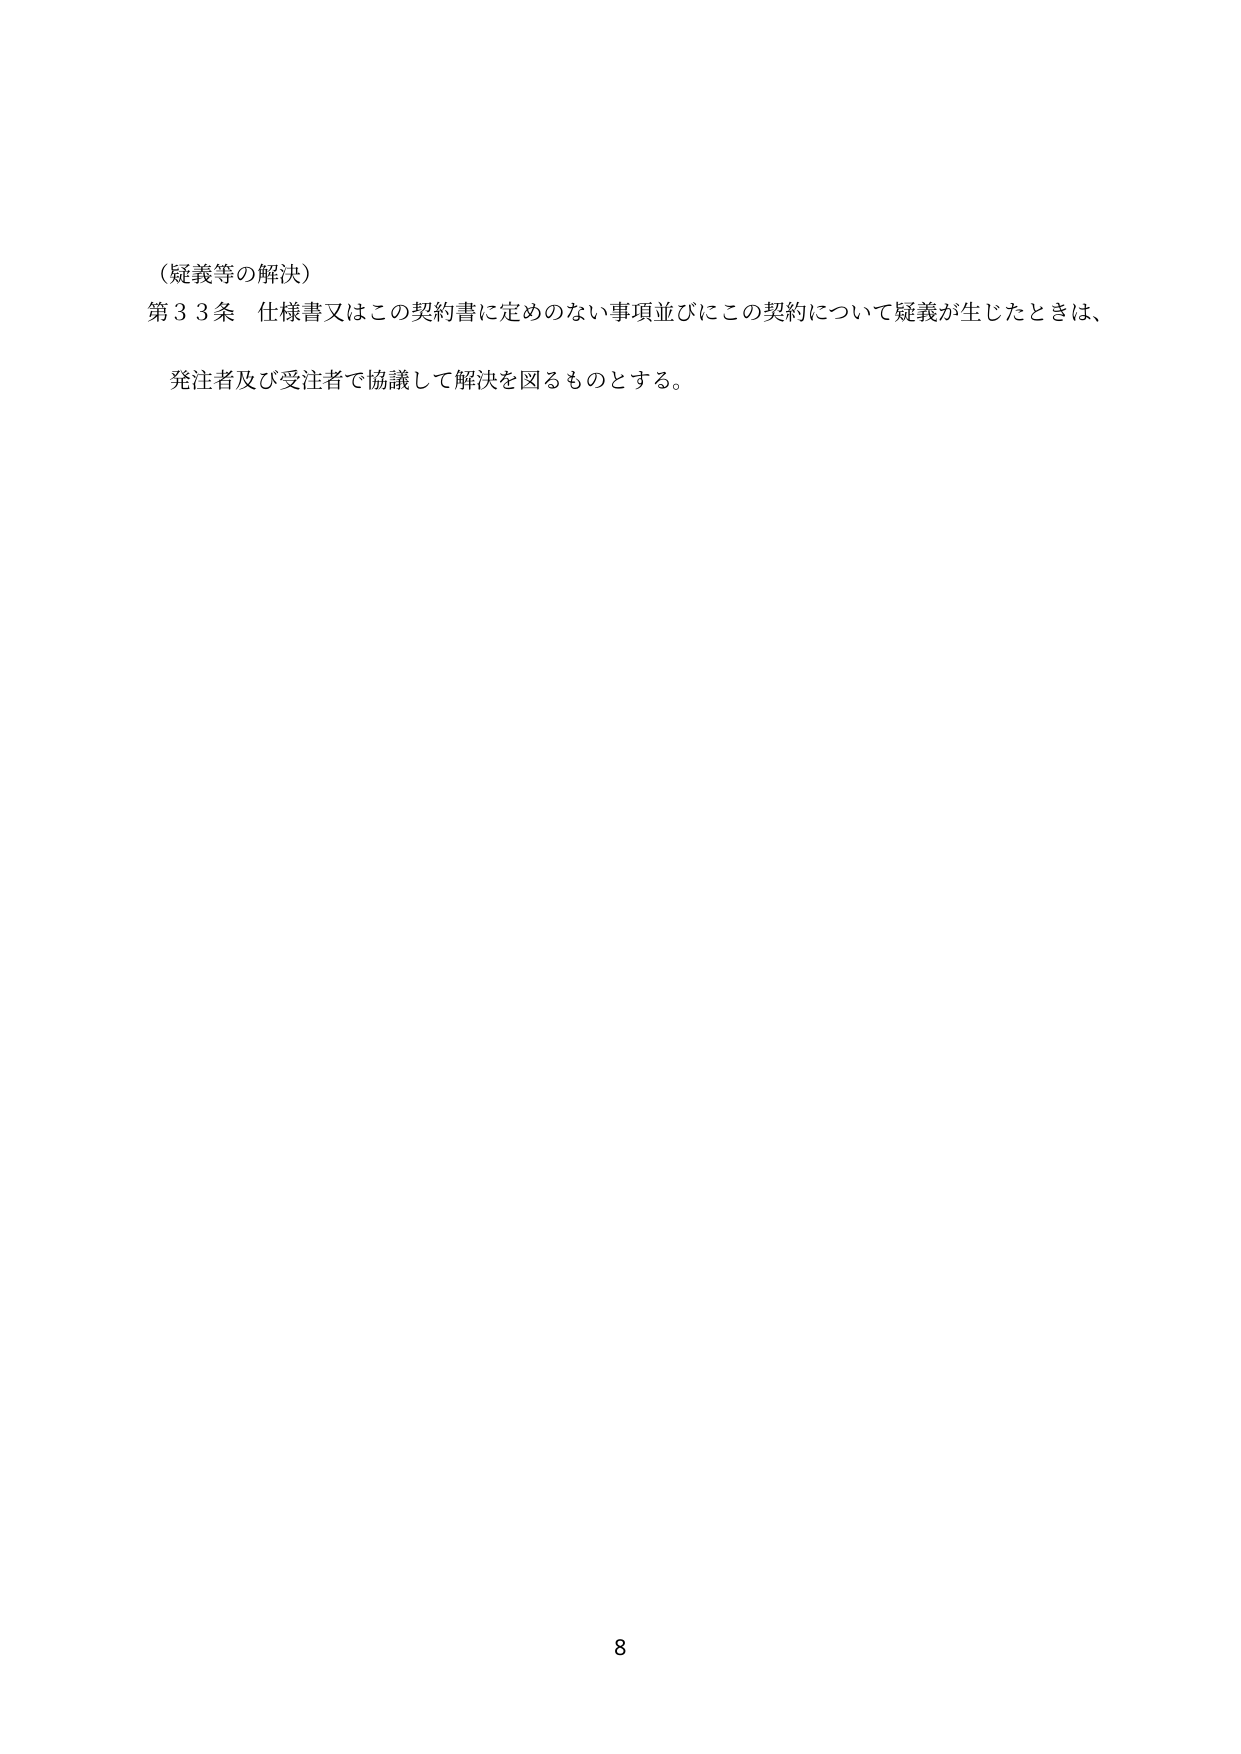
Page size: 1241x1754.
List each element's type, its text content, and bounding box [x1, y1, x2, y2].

text 第３３条 仕様書又はこの契約書に定めのない事項並びにこの契約について疑義が生じたときは、発注者及び受注者で協議して解決を図るものとする。 [148, 292, 1092, 404]
text （疑義等の解決） [148, 254, 1092, 292]
